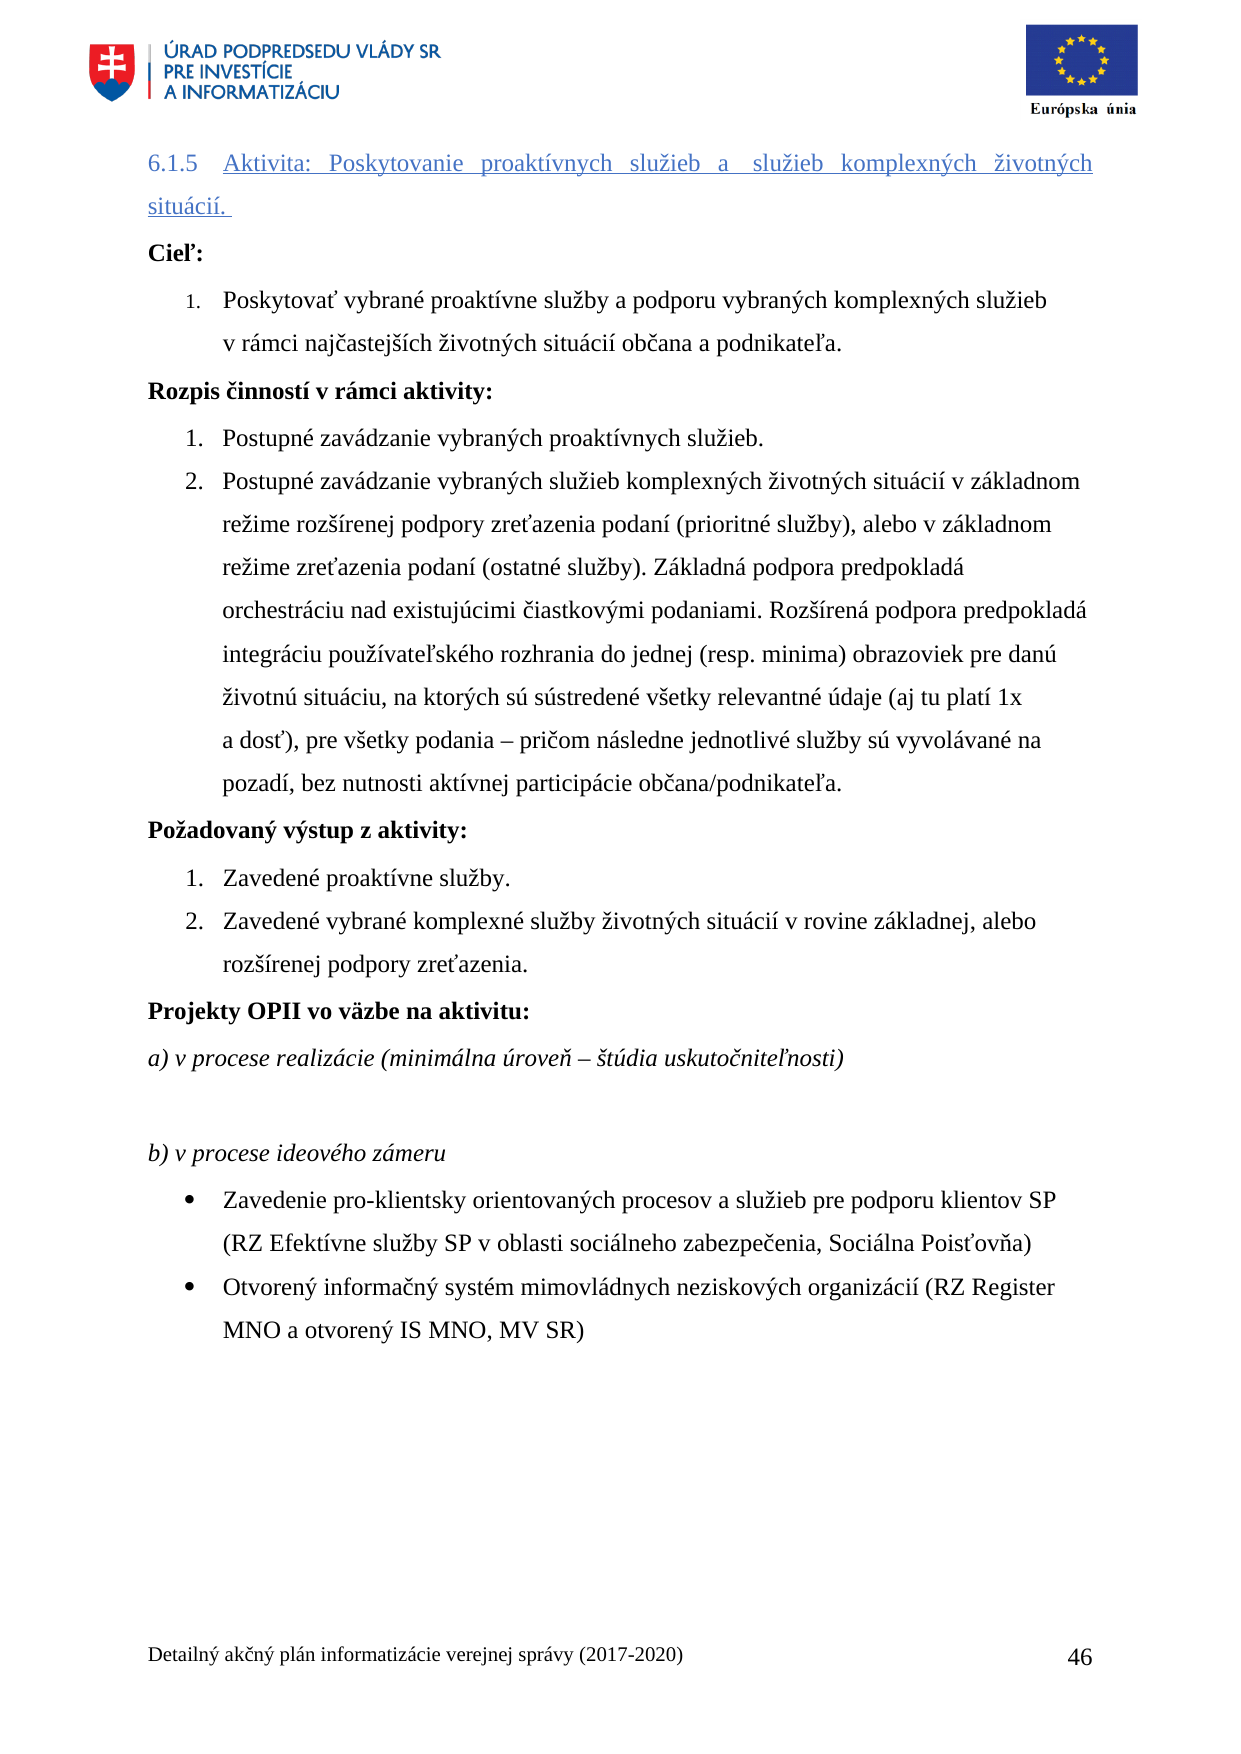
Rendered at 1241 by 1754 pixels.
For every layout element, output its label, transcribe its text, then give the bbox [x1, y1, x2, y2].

list Zavedenie pro-klientsky orientovaných procesov a služieb pre podporu klientov SP (RZ Efektívne služby SP v oblasti sociálneho zabezpečenia, Sociálna Poisťovňa) [185, 1185, 1093, 1257]
text Požadovaný výstup z aktivity: [148, 815, 1093, 844]
picture [46, 0, 484, 142]
list Otvorený informačný systém mimovládnych neziskových organizácií (RZ Register MNO a otvorený IS MNO, MV SR) [185, 1272, 1093, 1343]
subtitle Aktivita: Poskytovanie proaktívnych služieb a služieb komplexných životných situácií. [148, 148, 1093, 219]
list Postupné zavádzanie vybraných proaktívnych služieb. [185, 423, 1093, 452]
text Projekty OPII vo väzbe na aktivitu: [148, 996, 1093, 1025]
picture [1020, 19, 1143, 121]
text a) v procese realizácie (minimálna úroveň – štúdia uskutočniteľnosti) [148, 1043, 1093, 1072]
list Zavedené vybrané komplexné služby životných situácií v rovine základnej, alebo rozšírenej podpory zreťazenia. [185, 906, 1093, 978]
list Postupné zavádzanie vybraných služieb komplexných životných situácií v základnom režime rozšírenej podpory zreťazenia podaní (prioritné služby), alebo v základnom režime zreťazenia podaní (ostatné služby). Základná podpora predpokladá orchestráciu nad existujúcimi čiastkovými podaniami. Rozšírená podpora predpokladá integráciu používateľského rozhrania do jednej (resp. minima) obrazoviek pre danú životnú situáciu, na ktorých sú sústredené všetky relevantné údaje (aj tu platí 1x a dosť), pre všetky podania – pričom následne jednotlivé služby sú vyvolávané na pozadí, bez nutnosti aktívnej participácie občana/podnikateľa. [185, 466, 1093, 797]
text Rozpis činností v rámci aktivity: [148, 376, 1093, 404]
list Zavedené proaktívne služby. [185, 863, 1093, 891]
text Cieľ: [148, 238, 1093, 267]
text b) v procese ideového zámeru [148, 1138, 1093, 1167]
list Poskytovať vybrané proaktívne služby a podporu vybraných komplexných služieb v rámci najčastejších životných situácií občana a podnikateľa. [185, 285, 1093, 357]
